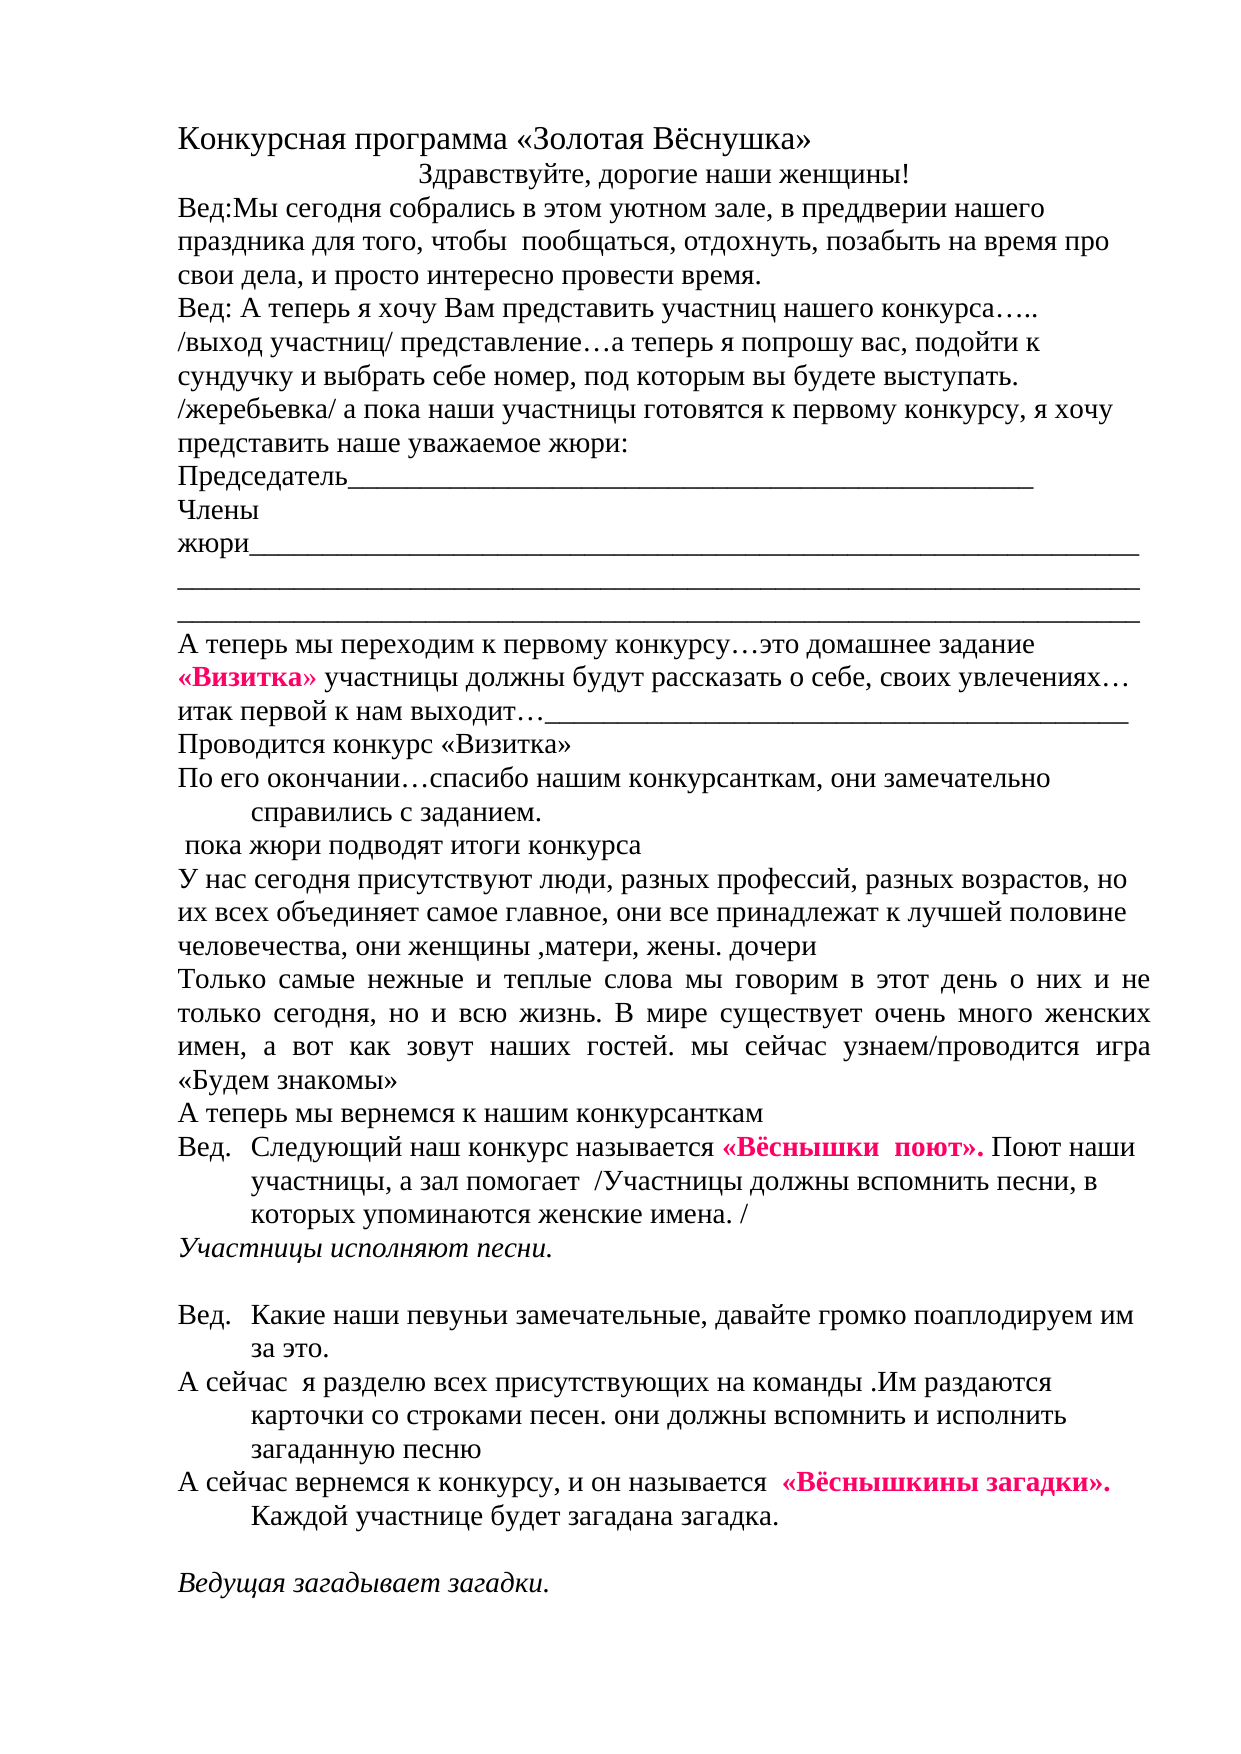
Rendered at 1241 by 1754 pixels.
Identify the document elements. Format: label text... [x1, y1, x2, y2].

text Члены жюри_______________________________________________________________________________________________________________________________ [177, 492, 1152, 592]
text А теперь мы переходим к первому конкурсу…это домашнее задание «Визитка» участницы должны будут рассказать о себе, своих увлечениях… итак первой к нам выходит…________________________________________ [177, 626, 1152, 727]
text А сейчас я разделю всех присутствующих на команды .Им раздаются карточки со строками песен. они должны вспомнить и исполнить загаданную песню [177, 1364, 1152, 1464]
text Здравствуйте, дорогие наши женщины! [177, 156, 1152, 190]
text Только самые нежные и теплые слова мы говорим в этот день о них и не только сегодня, но и всю жизнь. В мире существует очень много женских имен, а вот как зовут наших гостей. мы сейчас узнаем/проводится игра «Будем знакомы» [177, 961, 1152, 1096]
text Ведущая загадывает загадки. [177, 1565, 1152, 1599]
text Вед:Мы сегодня собрались в этом уютном зале, в преддверии нашего праздника для того, чтобы пообщаться, отдохнуть, позабыть на время про свои дела, и просто интересно провести время. [177, 190, 1152, 291]
text Проводится конкурс «Визитка» [177, 727, 1152, 760]
text Конкурсная программа «Золотая Вёснушка» [177, 118, 1152, 156]
text По его окончании…спасибо нашим конкурсанткам, они замечательно справились с заданием. [177, 760, 1152, 827]
text Вед. Следующий наш конкурс называется «Вёснышки поют». Поют наши участницы, а зал помогает /Участницы должны вспомнить песни, в которых упоминаются женские имена. / [177, 1129, 1152, 1230]
text А сейчас вернемся к конкурсу, и он называется «Вёснышкины загадки». Каждой участнице будет загадана загадка. [177, 1464, 1152, 1532]
text Участницы исполняют песни. [177, 1230, 1152, 1263]
text У нас сегодня присутствуют люди, разных профессий, разных возрастов, но их всех объединяет самое главное, они все принадлежат к лучшей половине человечества, они женщины ,матери, жены. дочери [177, 861, 1152, 961]
text /выход участниц/ представление…а теперь я попрошу вас, подойти к сундучку и выбрать себе номер, под которым вы будете выступать. /жеребьевка/ а пока наши участницы готовятся к первому конкурсу, я хочу представить наше уважаемое жюри: [177, 324, 1152, 458]
text пока жюри подводят итоги конкурса [177, 827, 1152, 861]
text Председатель_______________________________________________ [177, 458, 1152, 492]
text Вед. Какие наши певуньи замечательные, давайте громко поаплодируем им за это. [177, 1297, 1152, 1364]
text А теперь мы вернемся к нашим конкурсанткам [177, 1096, 1152, 1129]
text __________________________________________________________________ [177, 592, 1152, 626]
text Вед: А теперь я хочу Вам представить участниц нашего конкурса….. [177, 291, 1152, 324]
